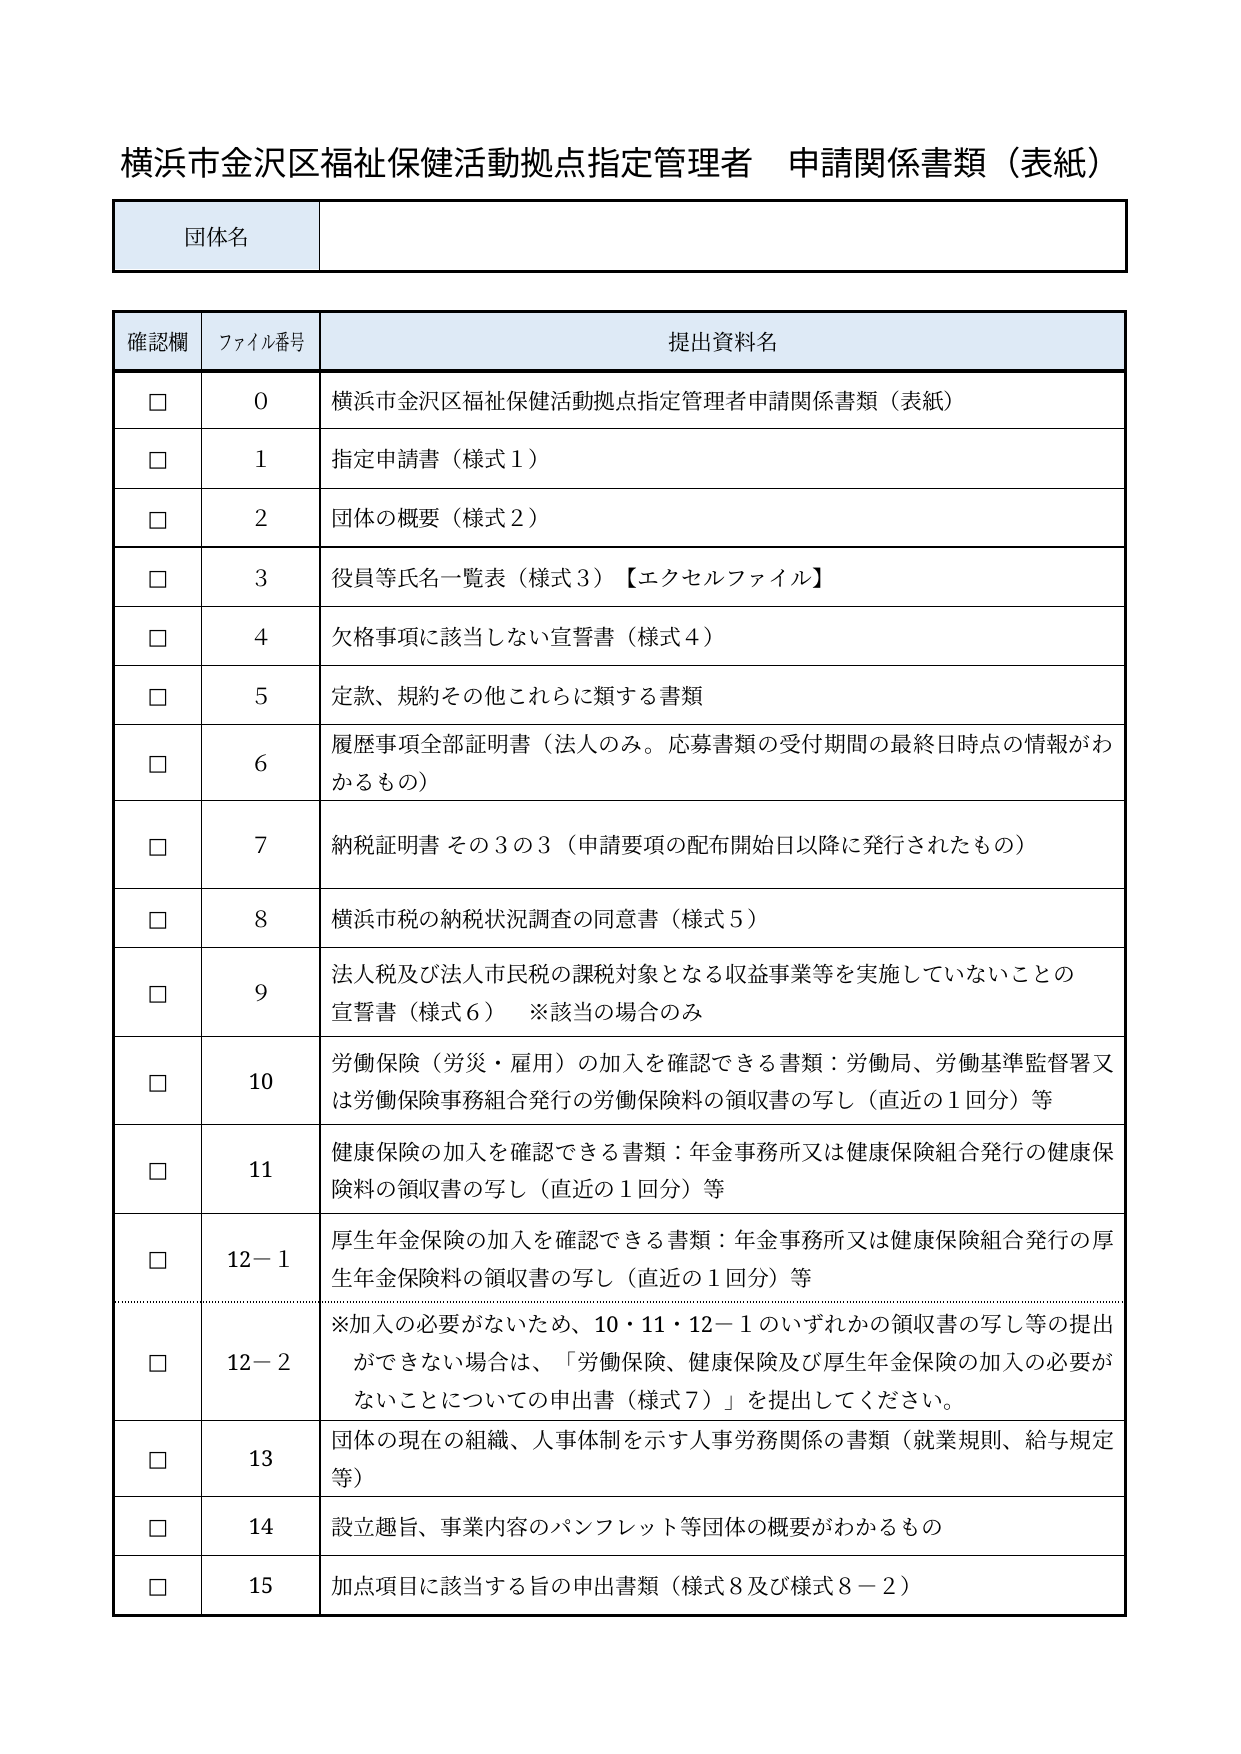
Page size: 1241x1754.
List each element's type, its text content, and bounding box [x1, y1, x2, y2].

table_cell 15 [202, 1556, 319, 1614]
table_cell [115, 1301, 201, 1419]
table_cell [115, 1125, 201, 1213]
table_cell 納税証明書 その３の３（申請要項の配布開始日以降に発行されたもの） [321, 801, 1124, 888]
table_cell 10 [202, 1037, 319, 1124]
table_cell ※加入の必要がないため、10・11・12－１のいずれかの領収書の写し等の提出ができない場合は、「労働保険、健康保険及び厚生年金保険の加入の必要がないことについての申出書（様式７）」を提出してください。 [321, 1301, 1124, 1419]
table_header 確認欄 [115, 313, 201, 369]
table_cell １ [202, 429, 319, 487]
table_cell [115, 429, 201, 487]
table_cell [115, 607, 201, 664]
table_cell ０ [202, 373, 319, 428]
table_cell [115, 666, 201, 724]
table_cell ３ [202, 548, 319, 606]
table_cell 法人税及び法人市民税の課税対象となる収益事業等を実施していないことの 宣誓書（様式６） ※該当の場合のみ [321, 948, 1124, 1036]
table_cell ５ [202, 666, 319, 724]
table_cell 横浜市税の納税状況調査の同意書（様式５） [321, 889, 1124, 947]
table_header 提出資料名 [321, 313, 1124, 369]
table_cell 横浜市金沢区福祉保健活動拠点指定管理者申請関係書類（表紙） [321, 373, 1124, 428]
table_cell [115, 801, 201, 888]
table_cell 健康保険の加入を確認できる書類：年金事務所又は健康保険組合発行の健康保険料の領収書の写し（直近の１回分）等 [321, 1125, 1124, 1213]
text 横浜市金沢区福祉保健活動拠点指定管理者 申請関係書類（表紙） [112, 124, 1128, 199]
table_cell [115, 948, 201, 1036]
table_cell ６ [202, 725, 319, 800]
table_cell [115, 1214, 201, 1301]
table_cell [115, 1556, 201, 1614]
table_cell ８ [202, 889, 319, 947]
table_cell 団体の現在の組織、人事体制を示す人事労務関係の書類（就業規則、給与規定等） [321, 1421, 1124, 1496]
table_cell 履歴事項全部証明書（法人のみ。応募書類の受付期間の最終日時点の情報がわかるもの） [321, 725, 1124, 800]
table_cell 12－１ [202, 1214, 319, 1301]
table_cell 労働保険（労災・雇用）の加入を確認できる書類：労働局、労働基準監督署又は労働保険事務組合発行の労働保険料の領収書の写し（直近の１回分）等 [321, 1037, 1124, 1124]
table_cell ２ [202, 489, 319, 546]
table_cell 設立趣旨、事業内容のパンフレット等団体の概要がわかるもの [321, 1497, 1124, 1555]
table_cell ４ [202, 607, 319, 664]
table_cell 指定申請書（様式１） [321, 429, 1124, 487]
table_cell [115, 489, 201, 546]
table_cell 13 [202, 1421, 319, 1496]
table_cell 欠格事項に該当しない宣誓書（様式４） [321, 607, 1124, 664]
table_cell [115, 725, 201, 800]
table_header 団体名 [115, 202, 319, 269]
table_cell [321, 1556, 1124, 1614]
table_cell 12－２ [202, 1301, 319, 1419]
table_cell 厚生年金保険の加入を確認できる書類：年金事務所又は健康保険組合発行の厚生年金保険料の領収書の写し（直近の１回分）等 [321, 1214, 1124, 1301]
table_cell ７ [202, 801, 319, 888]
table_cell [115, 1037, 201, 1124]
table_cell 団体の概要（様式２） [321, 489, 1124, 546]
table_cell [115, 373, 201, 428]
table_cell [115, 1421, 201, 1496]
table_cell ９ [202, 948, 319, 1036]
table_cell [115, 889, 201, 947]
table_cell 役員等氏名一覧表（様式３）【エクセルファイル】 [321, 548, 1124, 606]
table_cell 14 [202, 1497, 319, 1555]
table_header ファイル番号 [202, 313, 319, 369]
table_header [320, 202, 1125, 269]
table_cell 定款、規約その他これらに類する書類 [321, 666, 1124, 724]
table_cell [115, 1497, 201, 1555]
table_cell [115, 548, 201, 606]
table_cell 11 [202, 1125, 319, 1213]
